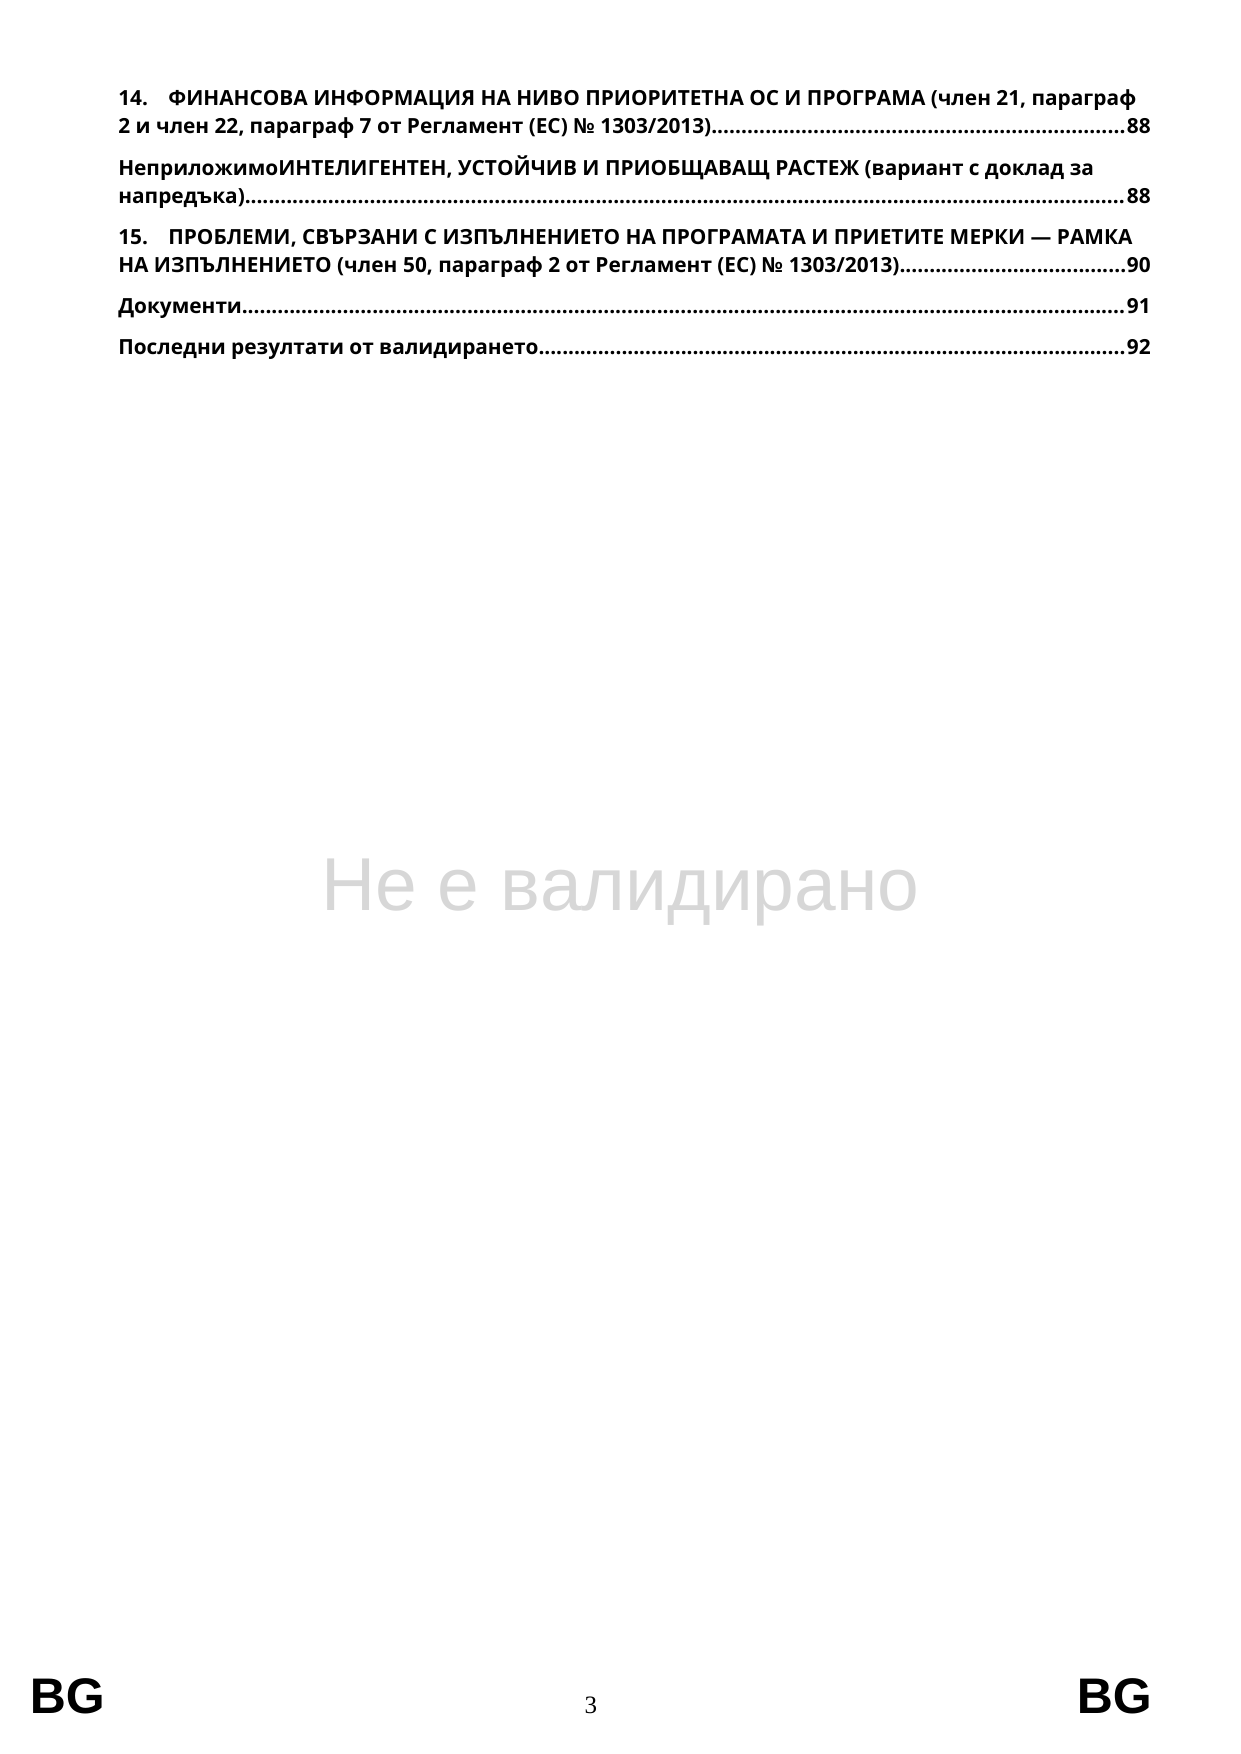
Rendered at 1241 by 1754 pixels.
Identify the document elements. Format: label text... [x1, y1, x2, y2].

text НеприложимоИНТЕЛИГЕНТЕН, УСТОЙЧИВ И ПРИОБЩАВАЩ РАСТЕЖ (вариант с доклад за напредъка) 88 [118, 153, 1152, 209]
text Документи 91 [118, 291, 1152, 320]
text 14. ФИНАНСОВА ИНФОРМАЦИЯ НА НИВО ПРИОРИТЕТНА ОС И ПРОГРАМА (член 21, параграф 2 и член 22, параграф 7 от Регламент (ЕС) № 1303/2013) 88 [118, 83, 1152, 140]
text Последни резултати от валидирането 92 [118, 332, 1152, 361]
text 15. ПРОБЛЕМИ, СВЪРЗАНИ С ИЗПЪЛНЕНИЕТО НА ПРОГРАМАТА И ПРИЕТИТЕ МЕРКИ — РАМКА НА ИЗПЪЛНЕНИЕТО (член 50, параграф 2 от Регламент (ЕС) № 1303/2013) 90 [118, 222, 1152, 279]
